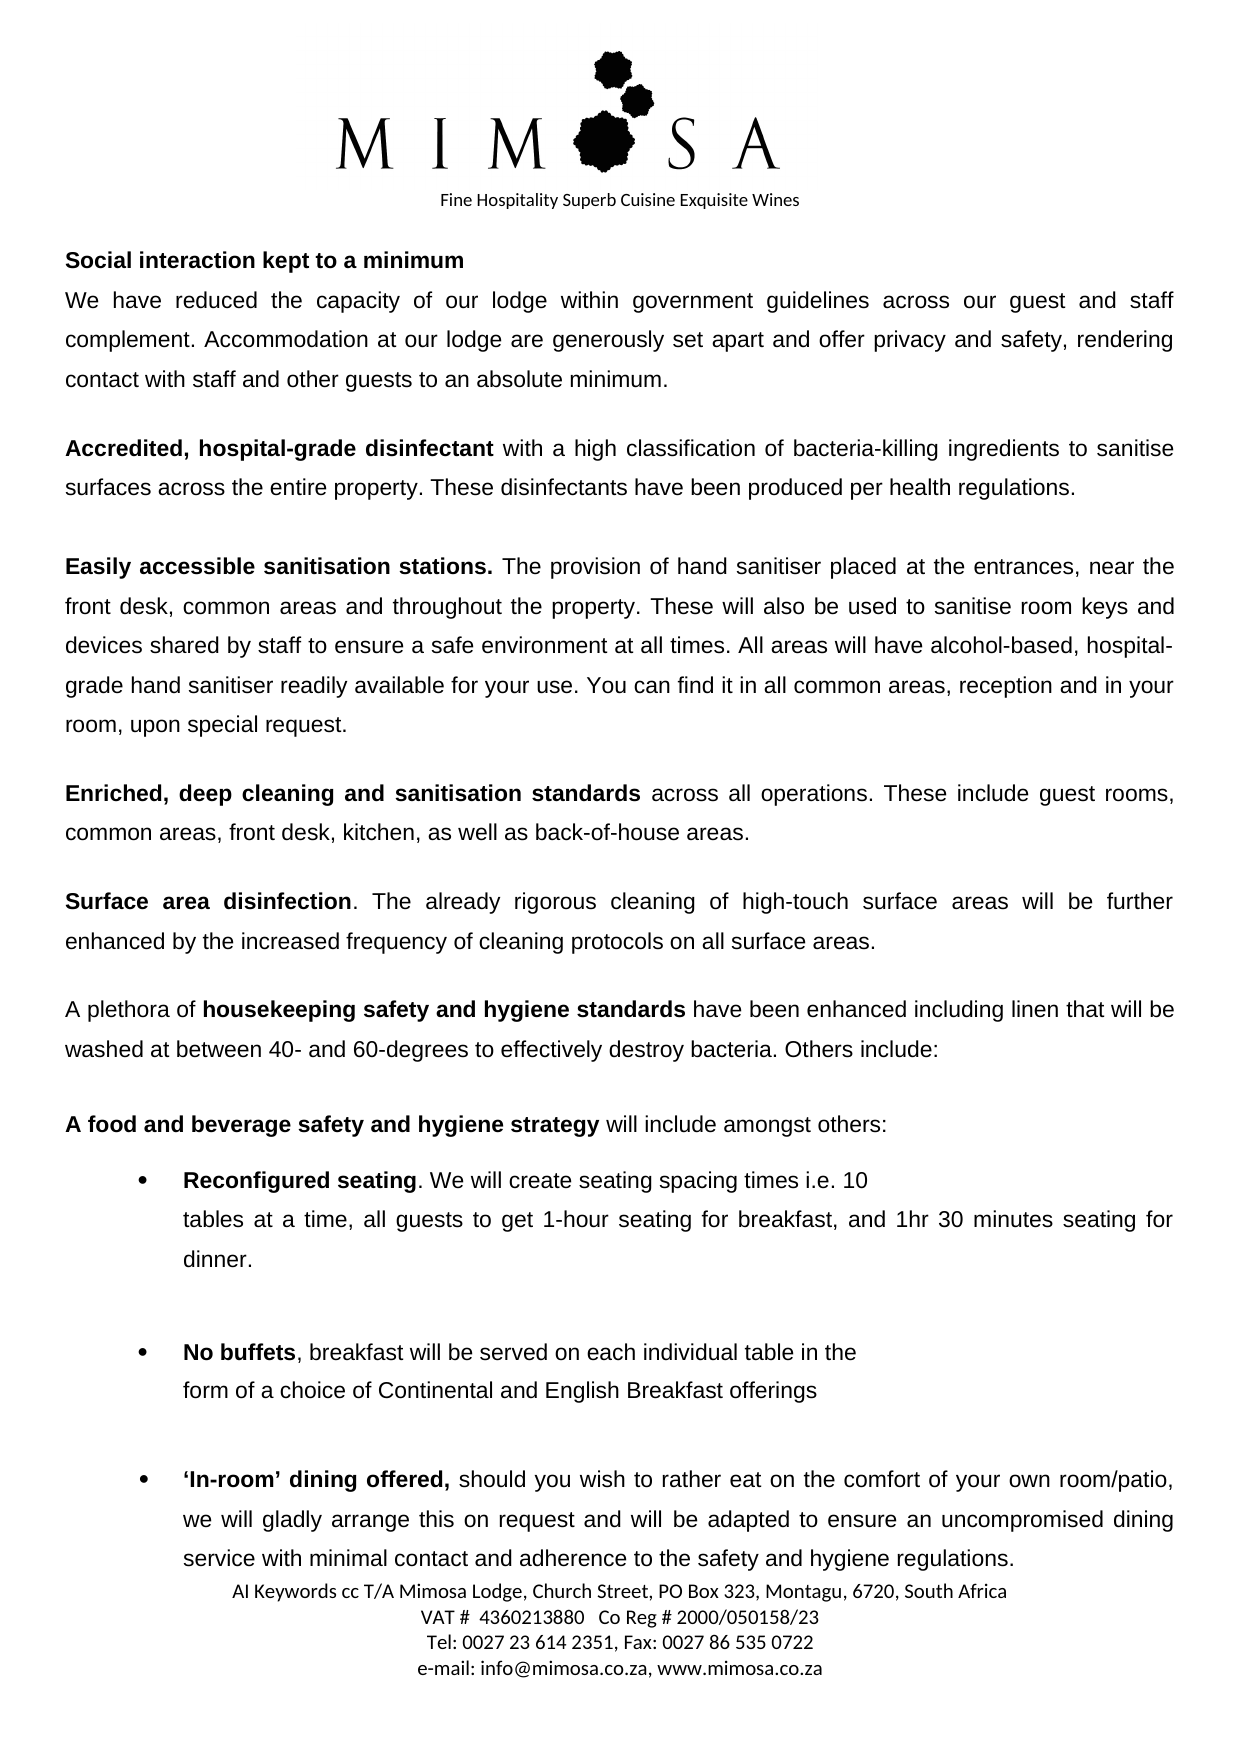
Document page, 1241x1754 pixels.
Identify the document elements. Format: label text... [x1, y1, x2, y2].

text Enriched, deep cleaning and sanitisation standards across all operations. These include guest rooms, common areas, front desk, kitchen, as well as back-of-house areas. [65, 780, 1175, 846]
text Social interaction kept to a minimum [65, 247, 1187, 274]
text Easily accessible sanitisation stations. The provision of hand sanitiser placed at the entrances, near the front desk, common areas and throughout the property. These will also be used to sanitise room keys and devices shared by staff to ensure a safe environment at all times. All areas will have alcohol-based, hospital-grade hand sanitiser readily available for your use. You can find it in all common areas, reception and in your room, upon special request. [65, 553, 1175, 737]
text tables at a time, all guests to get 1-hour seating for breakfast, and 1hr 30 minutes seating for dinner. [183, 1206, 1174, 1272]
text A food and beverage safety and hygiene strategy will include amongst others: [65, 1111, 1187, 1138]
text Accredited, hospital-grade disinfectant with a high classification of bacteria-killing ingredients to sanitise surfaces across the entire property. These disinfectants have been produced per health regulations. [65, 435, 1175, 501]
list No buffets, breakfast will be served on each individual table in the form of a choice of Continental and English Breakfast offerings [138, 1339, 894, 1403]
text A plethora of housekeeping safety and hygiene standards have been enhanced including linen that will be washed at between 40- and 60-degrees to effectively destroy bacteria. Others include: [65, 996, 1175, 1062]
list ‘In-room’ dining offered, should you wish to rather eat on the comfort of your own room/patio, we will gladly arrange this on request and will be adapted to ensure an uncompromised dining service with minimal contact and adherence to the safety and hygiene regulations. [140, 1466, 1175, 1571]
text We have reduced the capacity of our lodge within government guidelines across our guest and staff complement. Accommodation at our lodge are generously set apart and offer privacy and safety, rendering contact with staff and other guests to an absolute minimum. [65, 287, 1175, 392]
list Reconfigured seating. We will create seating spacing times i.e. 10 [138, 1167, 1187, 1193]
picture [296, 23, 818, 189]
text Surface area disinfection. The already rigorous cleaning of high-touch surface areas will be further enhanced by the increased frequency of cleaning protocols on all surface areas. [65, 888, 1174, 954]
